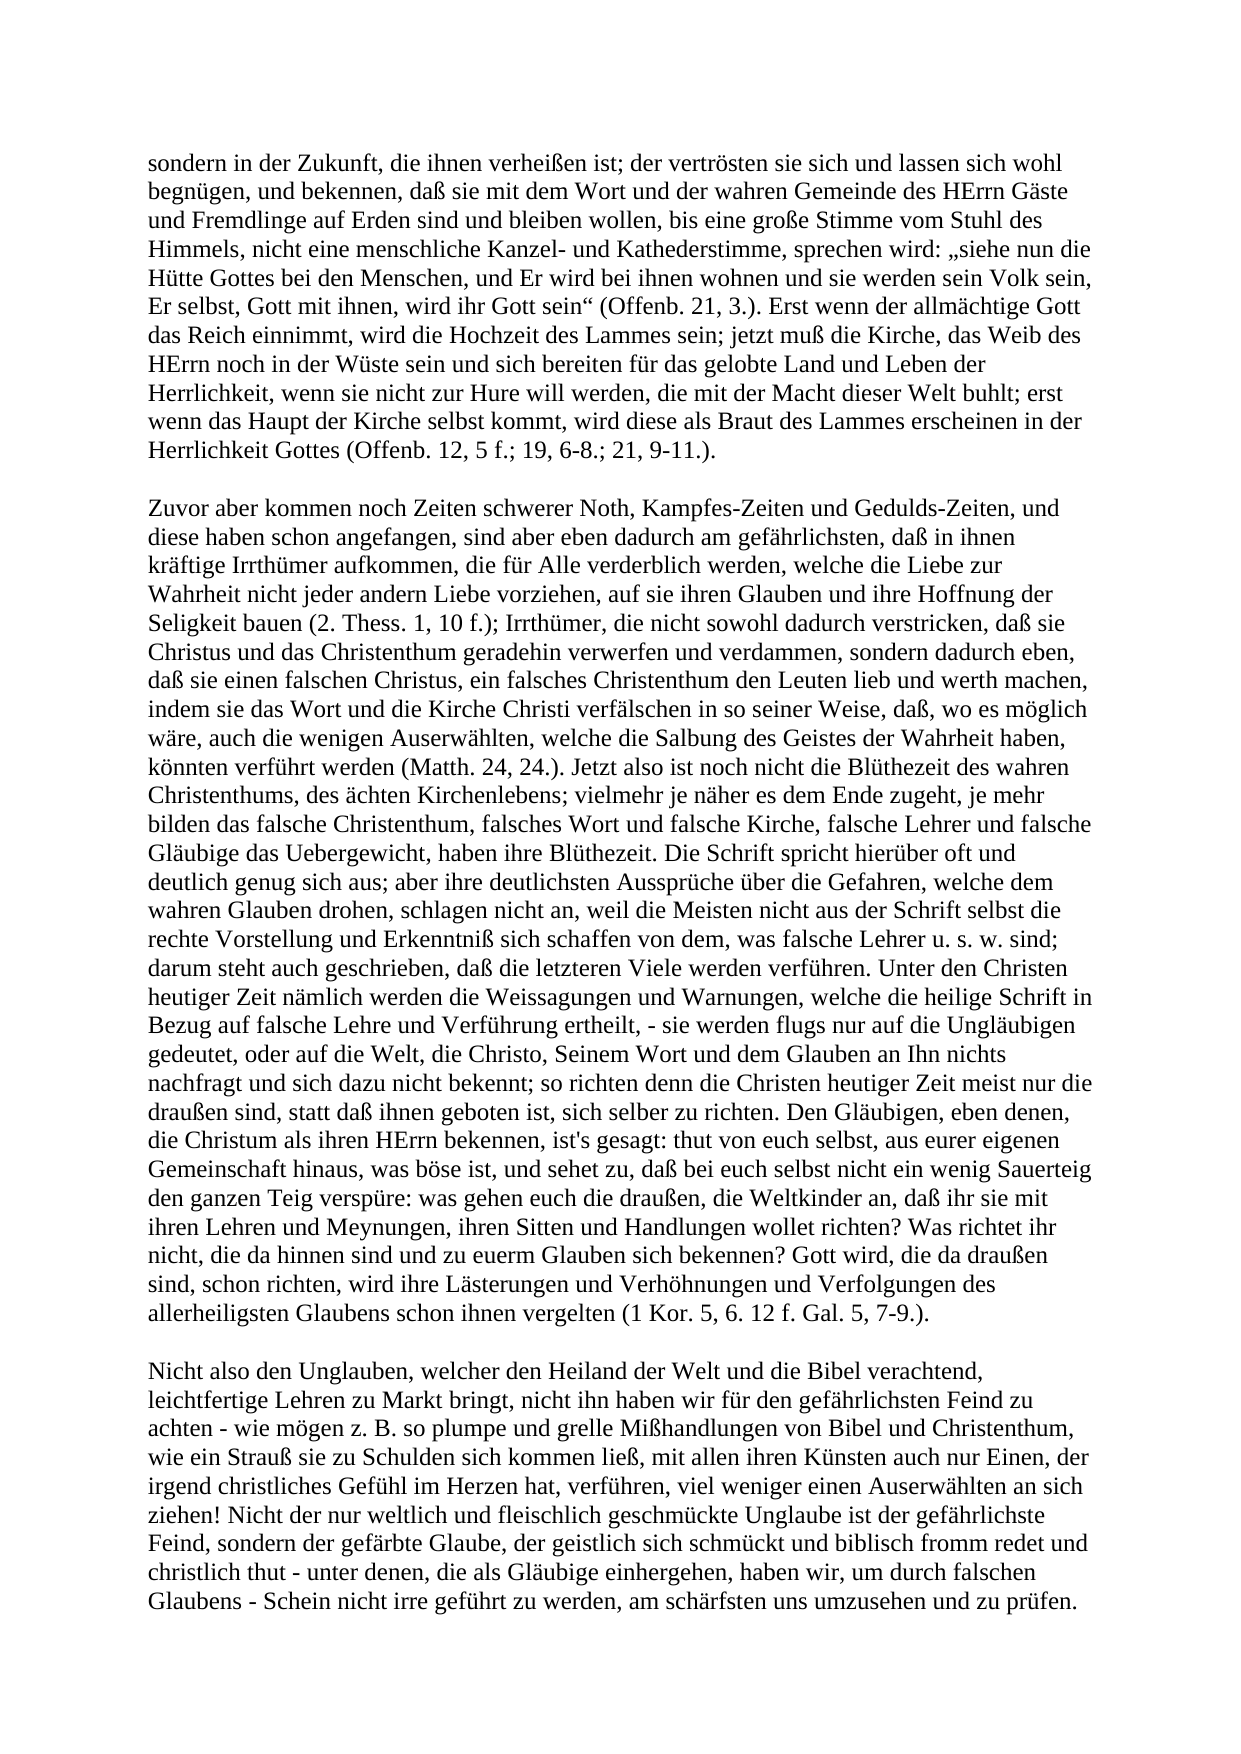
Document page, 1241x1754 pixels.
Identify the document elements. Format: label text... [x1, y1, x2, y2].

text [148, 148, 1093, 464]
text Zuvor aber kommen noch Zeiten schwerer Noth, Kampfes-Zeiten und Gedulds-Zeiten, und diese haben schon angefangen, sind aber eben dadurch am gefährlichsten, daß in ihnen kräftige Irrthümer aufkommen, die für Alle verderblich werden, welche die Liebe zur Wahrheit nicht jeder andern Liebe vorziehen, auf sie ihren Glauben und ihre Hoffnung der Seligkeit bauen (2. Thess. 1, 10 f.); Irrthümer, die nicht sowohl dadurch verstricken, daß sie Christus und das Christenthum geradehin verwerfen und verdammen, sondern dadurch eben, daß sie einen falschen Christus, ein falsches Christenthum den Leuten lieb und werth machen, indem sie das Wort und die Kirche Christi verfälschen in so seiner Weise, daß, wo es möglich wäre, auch die wenigen Auserwählten, welche die Salbung des Geistes der Wahrheit haben, könnten verführt werden (Matth. 24, 24.). Jetzt also ist noch nicht die Blüthezeit des wahren Christenthums, des ächten Kirchenlebens; vielmehr je näher es dem Ende zugeht, je mehr bilden das falsche Christenthum, falsches Wort und falsche Kirche, falsche Lehrer und falsche Gläubige das Uebergewicht, haben ihre Blüthezeit. Die Schrift spricht hierüber oft und deutlich genug sich aus; aber ihre deutlichsten Aussprüche über die Gefahren, welche dem wahren Glauben drohen, schlagen nicht an, weil die Meisten nicht aus der Schrift selbst die rechte Vorstellung und Erkenntniß sich schaffen von dem, was falsche Lehrer u. s. w. sind; darum steht auch geschrieben, daß die letzteren Viele werden verführen. Unter den Christen heutiger Zeit nämlich werden die Weissagungen und Warnungen, welche die heilige Schrift in Bezug auf falsche Lehre und Verführung ertheilt, - sie werden flugs nur auf die Ungläubigen gedeutet, oder auf die Welt, die Christo, Seinem Wort und dem Glauben an Ihn nichts nachfragt und sich dazu nicht bekennt; so richten denn die Christen heutiger Zeit meist nur die draußen sind, statt daß ihnen geboten ist, sich selber zu richten. Den Gläubigen, eben denen, die Christum als ihren HErrn bekennen, ist's gesagt: thut von euch selbst, aus eurer eigenen Gemeinschaft hinaus, was böse ist, und sehet zu, daß bei euch selbst nicht ein wenig Sauerteig den ganzen Teig verspüre: was gehen euch die draußen, die Weltkinder an, daß ihr sie mit ihren Lehren und Meynungen, ihren Sitten und Handlungen wollet richten? Was richtet ihr nicht, die da hinnen sind und zu euerm Glauben sich bekennen? Gott wird, die da draußen sind, schon richten, wird ihre Lästerungen und Verhöhnungen und Verfolgungen des allerheiligsten Glaubens schon ihnen vergelten (1 Kor. 5, 6. 12 f. Gal. 5, 7-9.). [148, 493, 1093, 1327]
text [148, 1356, 1093, 1615]
